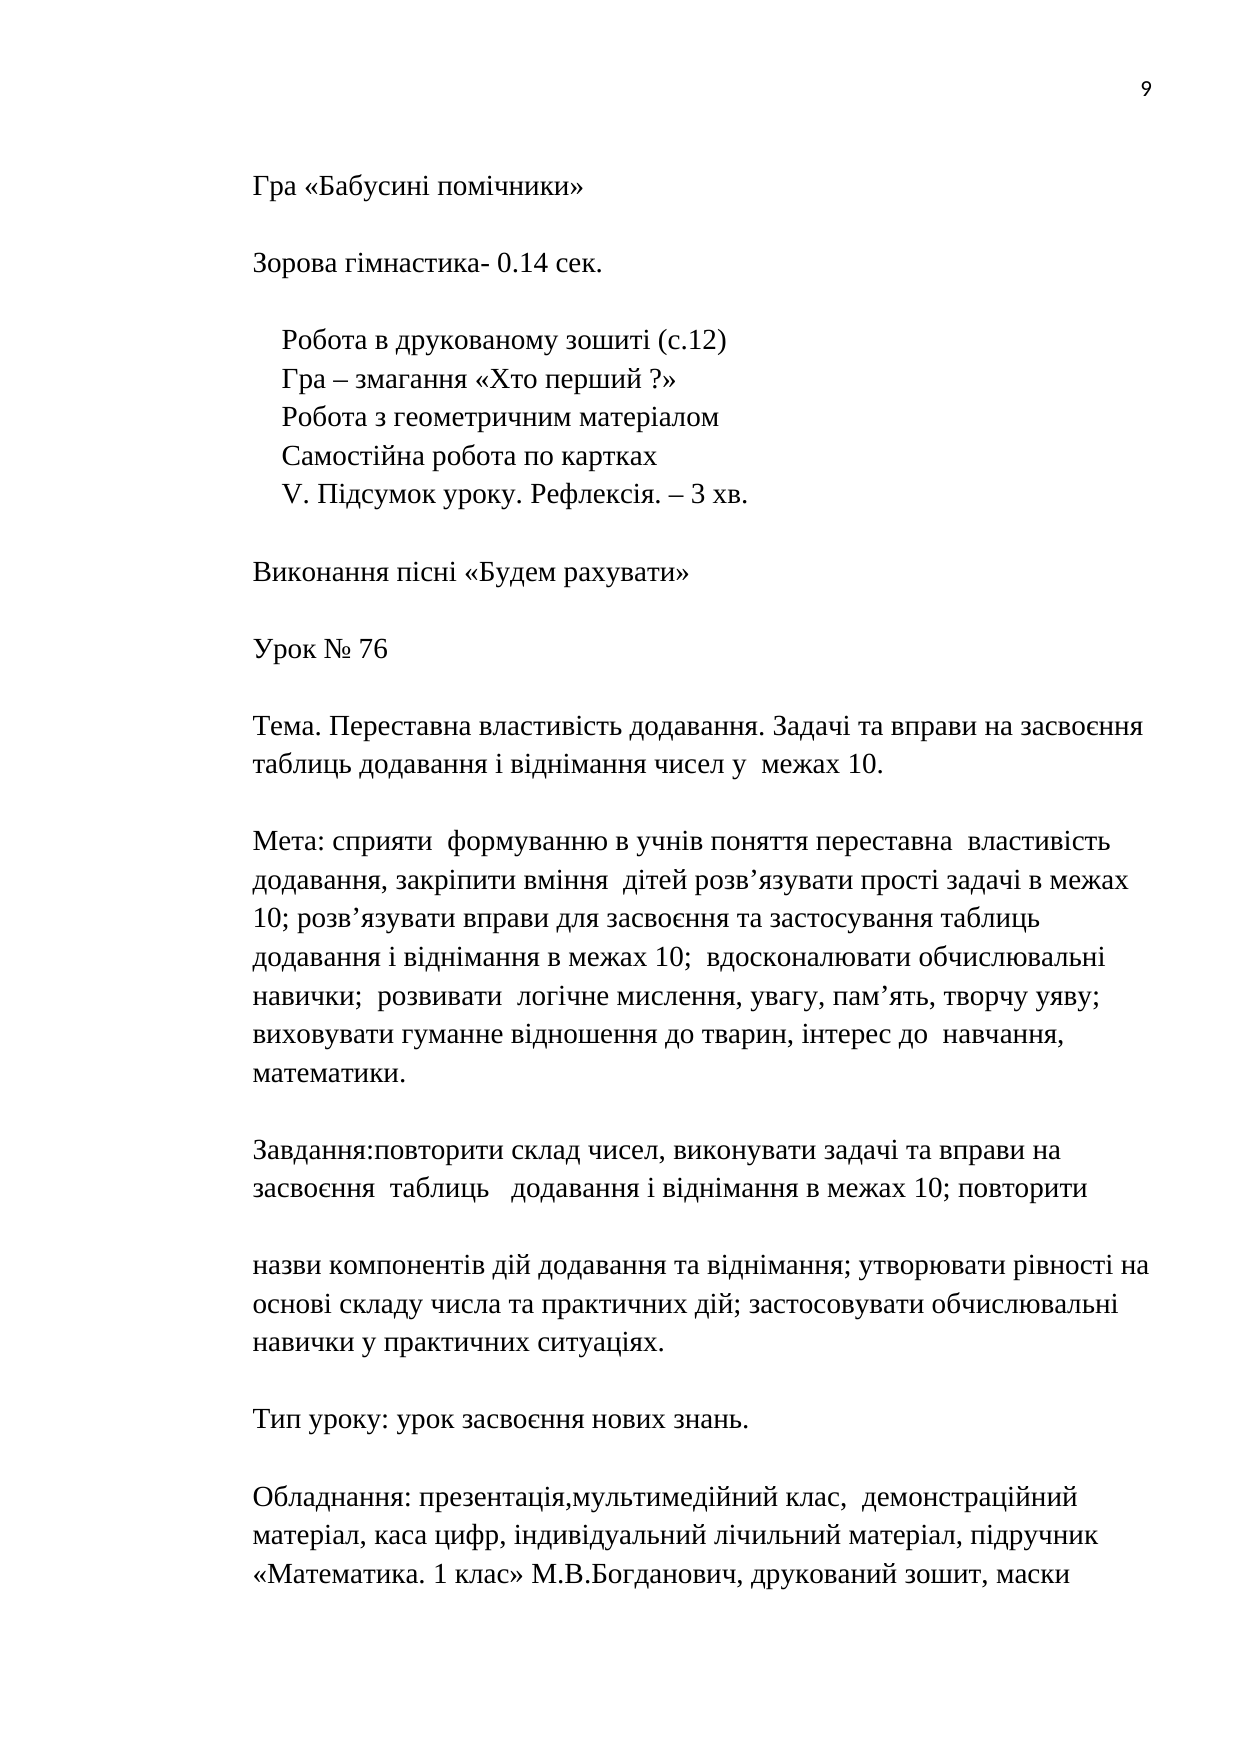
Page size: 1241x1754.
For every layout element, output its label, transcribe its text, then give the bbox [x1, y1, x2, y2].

list Гра – змагання «Хто перший ?» [252, 361, 1152, 394]
list Виконання пісні «Будем рахувати» [252, 554, 1152, 587]
list Гра «Бабусині помічники» [252, 168, 1152, 202]
list назви компонентів дій додавання та віднімання; утворювати рівності на основі складу числа та практичних дій; застосовувати обчислювальні навички у практичних ситуаціях. [252, 1247, 1152, 1358]
list Урок № 76 [252, 631, 1152, 664]
list V. Підсумок уроку. Рефлексія. – 3 хв. [252, 477, 1152, 510]
list Робота з геометричним матеріалом [252, 399, 1152, 433]
list Завдання:повторити склад чисел, виконувати задачі та вправи на засвоєння таблиць додавання і віднімання в межах 10; повторити [252, 1132, 1152, 1204]
list Самостійна робота по картках [252, 438, 1152, 472]
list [252, 1479, 1152, 1589]
list Тип уроку: урок засвоєння нових знань. [252, 1402, 1152, 1435]
list Робота в друкованому зошиті (с.12) [252, 322, 1152, 356]
list Тема. Переставна властивість додавання. Задачі та вправи на засвоєння таблиць додавання і віднімання чисел у межах 10. [252, 708, 1152, 780]
list Зорова гімнастика- 0.14 сек. [252, 245, 1152, 279]
list Мета: сприяти формуванню в учнів поняття переставна властивість додавання, закріпити вміння дітей розв’язувати прості задачі в межах 10; розв’язувати вправи для засвоєння та застосування таблиць додавання і віднімання в межах 10; вдосконалювати обчислювальні навички; розвивати логічне мислення, увагу, пам’ять, творчу уяву; виховувати гуманне відношення до тварин, інтерес до навчання, математики. [252, 823, 1152, 1088]
